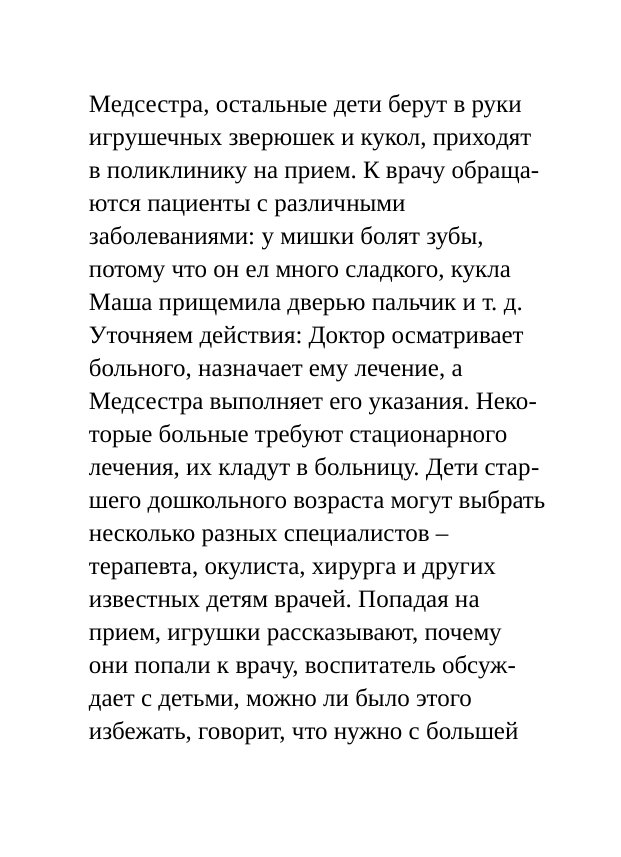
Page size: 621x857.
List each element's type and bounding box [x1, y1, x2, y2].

text [89, 89, 546, 282]
text [89, 287, 546, 745]
